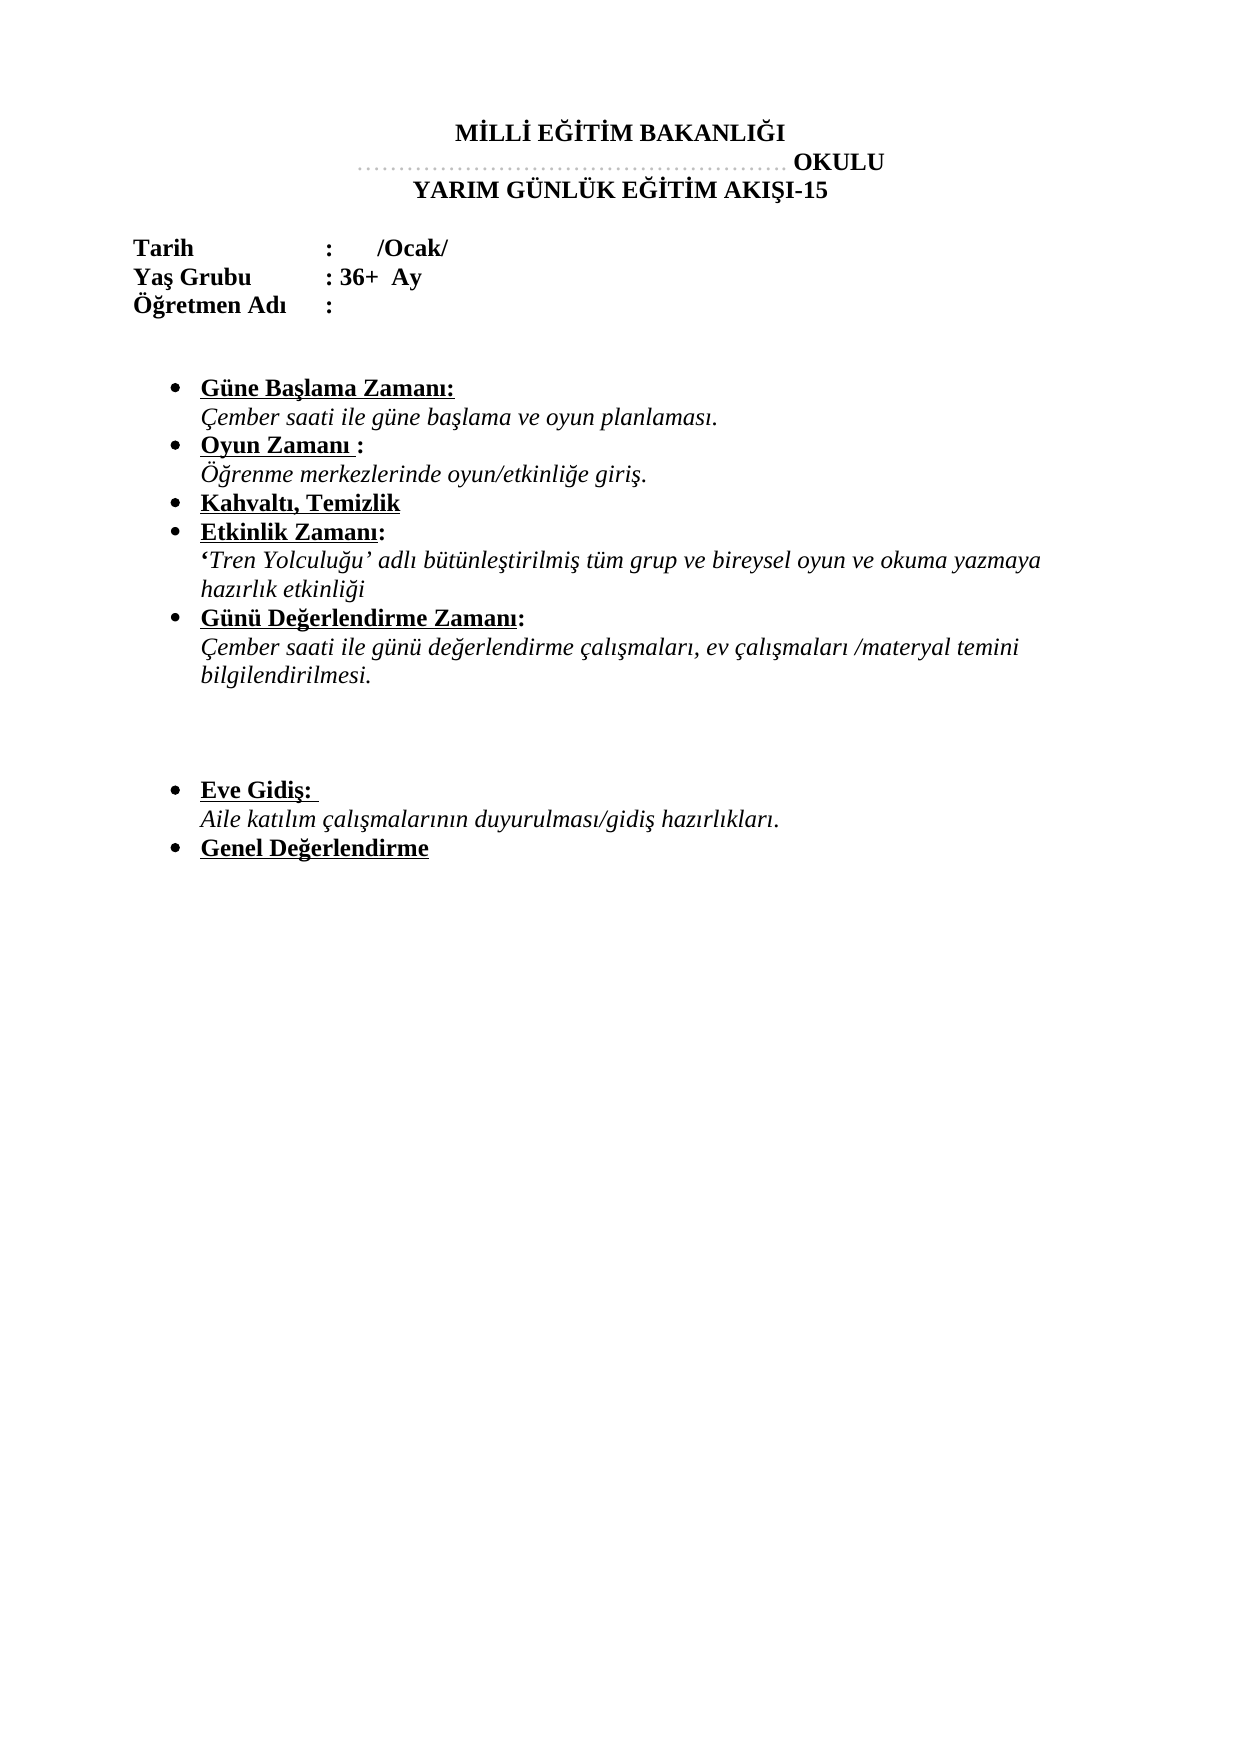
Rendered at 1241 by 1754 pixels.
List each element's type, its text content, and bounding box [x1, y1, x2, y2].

list Öğrenme merkezlerinde oyun/etkinliğe giriş. [200, 459, 1070, 488]
text MİLLİ EĞİTİM BAKANLIĞI [148, 118, 1092, 147]
list Eve Gidiş: [171, 776, 1070, 804]
list Kahvaltı, Temizlik [171, 488, 1070, 517]
list Çember saati ile güne başlama ve oyun planlaması. [200, 402, 1070, 431]
text Öğretmen Adı : [133, 291, 1092, 319]
list Güne Başlama Zamanı: [171, 373, 1070, 402]
list Aile katılım çalışmalarının duyurulması/gidiş hazırlıkları. [200, 804, 1070, 833]
list ‘Tren Yolculuğu’ adlı bütünleştirilmiş tüm grup ve bireysel oyun ve okuma yazmaya hazırlık etkinliği [200, 546, 1070, 603]
list Çember saati ile günü değerlendirme çalışmaları, ev çalışmaları /materyal temini bilgilendirilmesi. [200, 632, 1070, 689]
text Tarih : /Ocak/ [133, 233, 1092, 262]
list Etkinlik Zamanı: [171, 517, 1070, 546]
list Oyun Zamanı : [171, 431, 1070, 459]
list Genel Değerlendirme [171, 833, 1070, 862]
list Günü Değerlendirme Zamanı: [171, 603, 1070, 632]
text Yaş Grubu : 36+ Ay [133, 262, 1092, 291]
text YARIM GÜNLÜK EĞİTİM AKIŞI-15 [148, 176, 1092, 204]
text ……………………………………………. OKULU [148, 147, 1092, 176]
